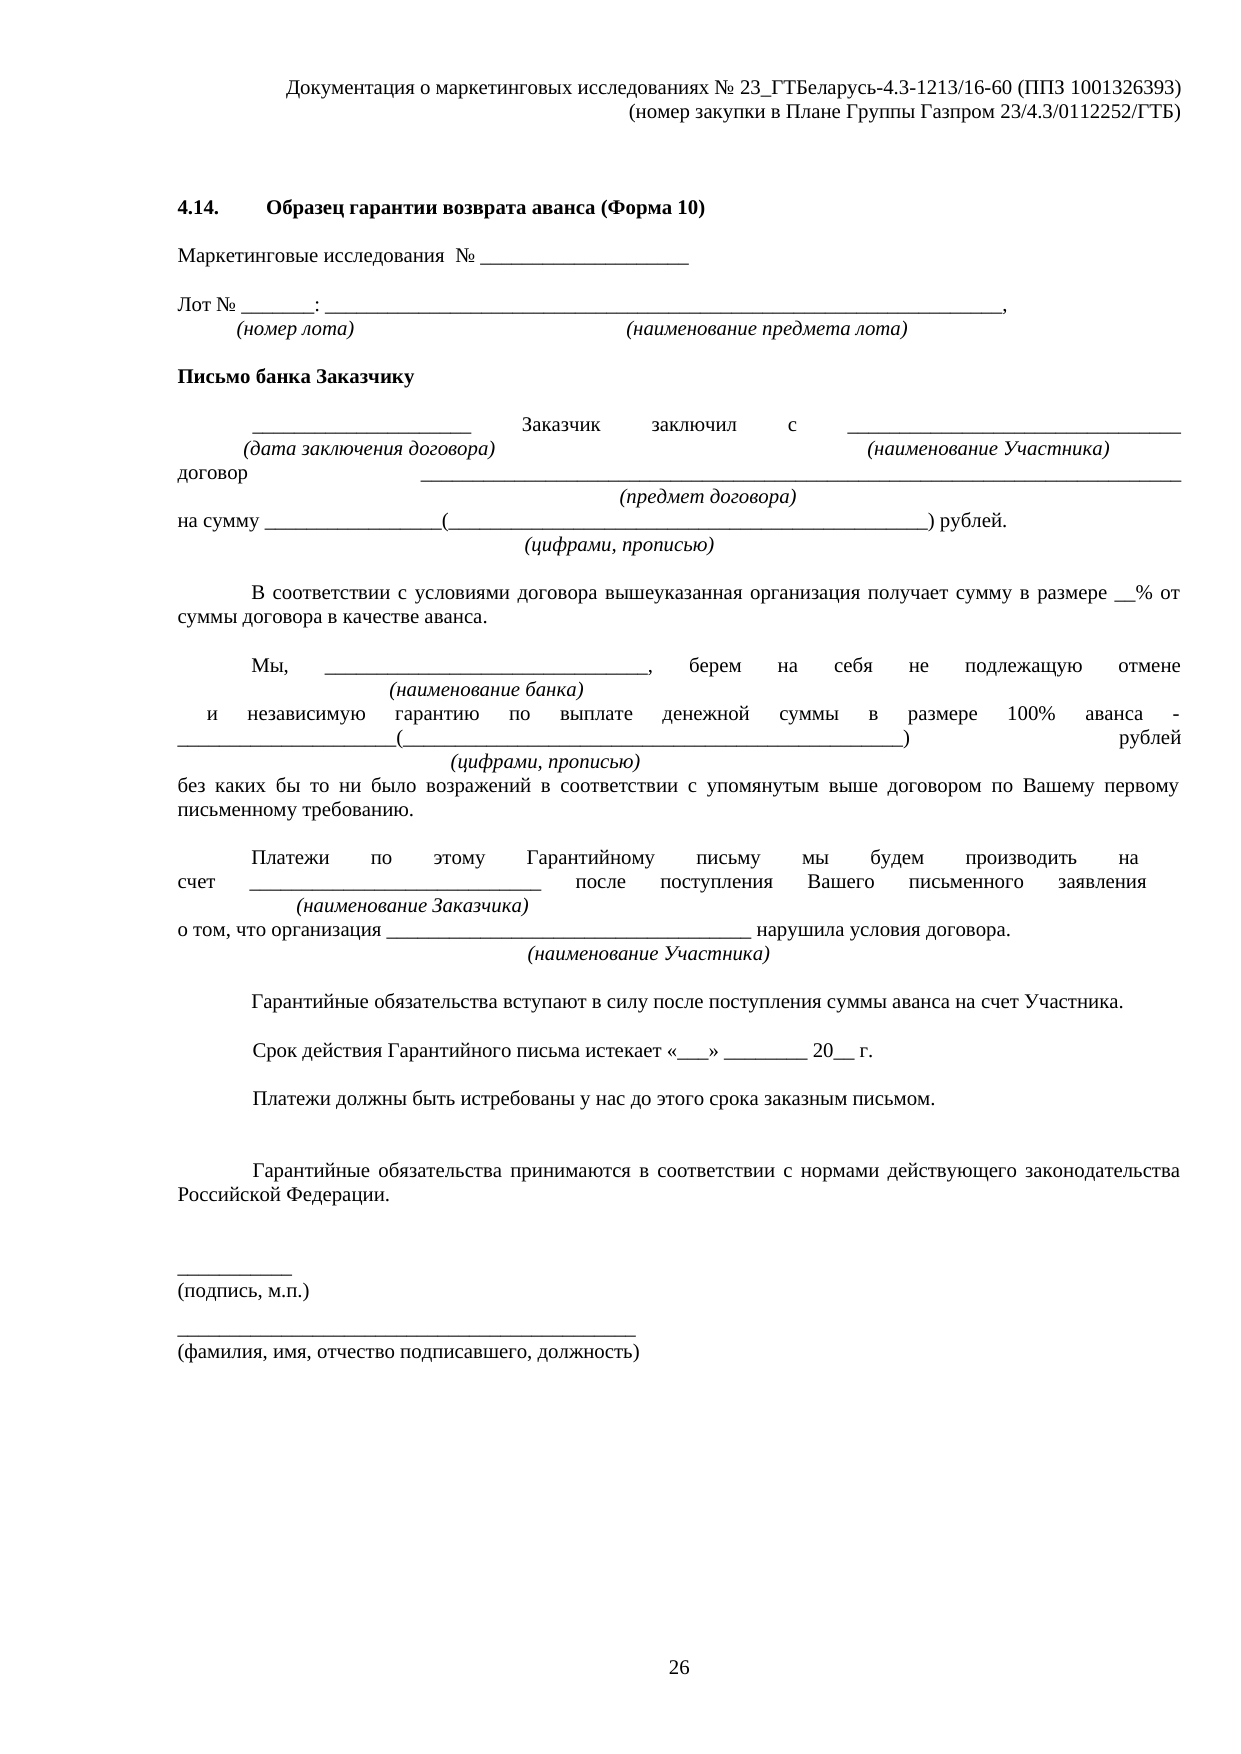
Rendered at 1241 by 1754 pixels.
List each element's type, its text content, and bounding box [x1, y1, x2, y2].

text Платежи по этому Гарантийному письму мы будем производить на счет ____________________________ после поступления Вашего письменного заявления (наименование Заказчика) [177, 845, 1181, 917]
text на сумму _________________(______________________________________________) рублей. [177, 508, 1181, 532]
list Образец гарантии возврата аванса (Форма 10) [177, 195, 1181, 219]
text Маркетинговые исследования № ____________________ [177, 243, 1181, 267]
text (фамилия, имя, отчество подписавшего, должность) [177, 1339, 1181, 1363]
text ___________ [177, 1254, 1181, 1278]
text (подпись, м.п.) [177, 1278, 1181, 1302]
text о том, что организация ___________________________________ нарушила условия договора. [177, 917, 1181, 941]
text Письмо банка Заказчику [177, 364, 1181, 388]
text Мы, _______________________________, берем на себя не подлежащую отмене (наименование банка) [177, 652, 1181, 701]
text и независимую гарантию по выплате денежной суммы в размере 100% аванса - _____________________(________________________________________________) рублей (цифрами, прописью) [177, 701, 1181, 773]
text Срок действия Гарантийного письма истекает «___» ________ 20__ г. [177, 1037, 1181, 1062]
text Лот № _______: _________________________________________________________________, [177, 292, 1181, 316]
text (номер лота) (наименование предмета лота) [177, 316, 1181, 340]
text Гарантийные обязательства принимаются в соответствии с нормами действующего законодательства Российской Федерации. [177, 1158, 1181, 1206]
text В соответствии с условиями договора вышеуказанная организация получает сумму в размере __% от суммы договора в качестве аванса. [177, 580, 1181, 628]
text ____________________________________________ [177, 1315, 1181, 1339]
text без каких бы то ни было возражений в соответствии с упомянутым выше договором по Вашему первому письменному требованию. [177, 773, 1181, 821]
text _____________________ Заказчик заключил с ________________________________ (дата заключения договора) (наименование Участника) [177, 412, 1181, 460]
text договор _________________________________________________________________________ (предмет договора) [177, 460, 1181, 508]
text (наименование Участника) [177, 941, 1181, 965]
text Платежи должны быть истребованы у нас до этого срока заказным письмом. [177, 1086, 1181, 1110]
text (цифрами, прописью) [177, 532, 1181, 556]
text Гарантийные обязательства вступают в силу после поступления суммы аванса на счет Участника. [177, 989, 1181, 1013]
